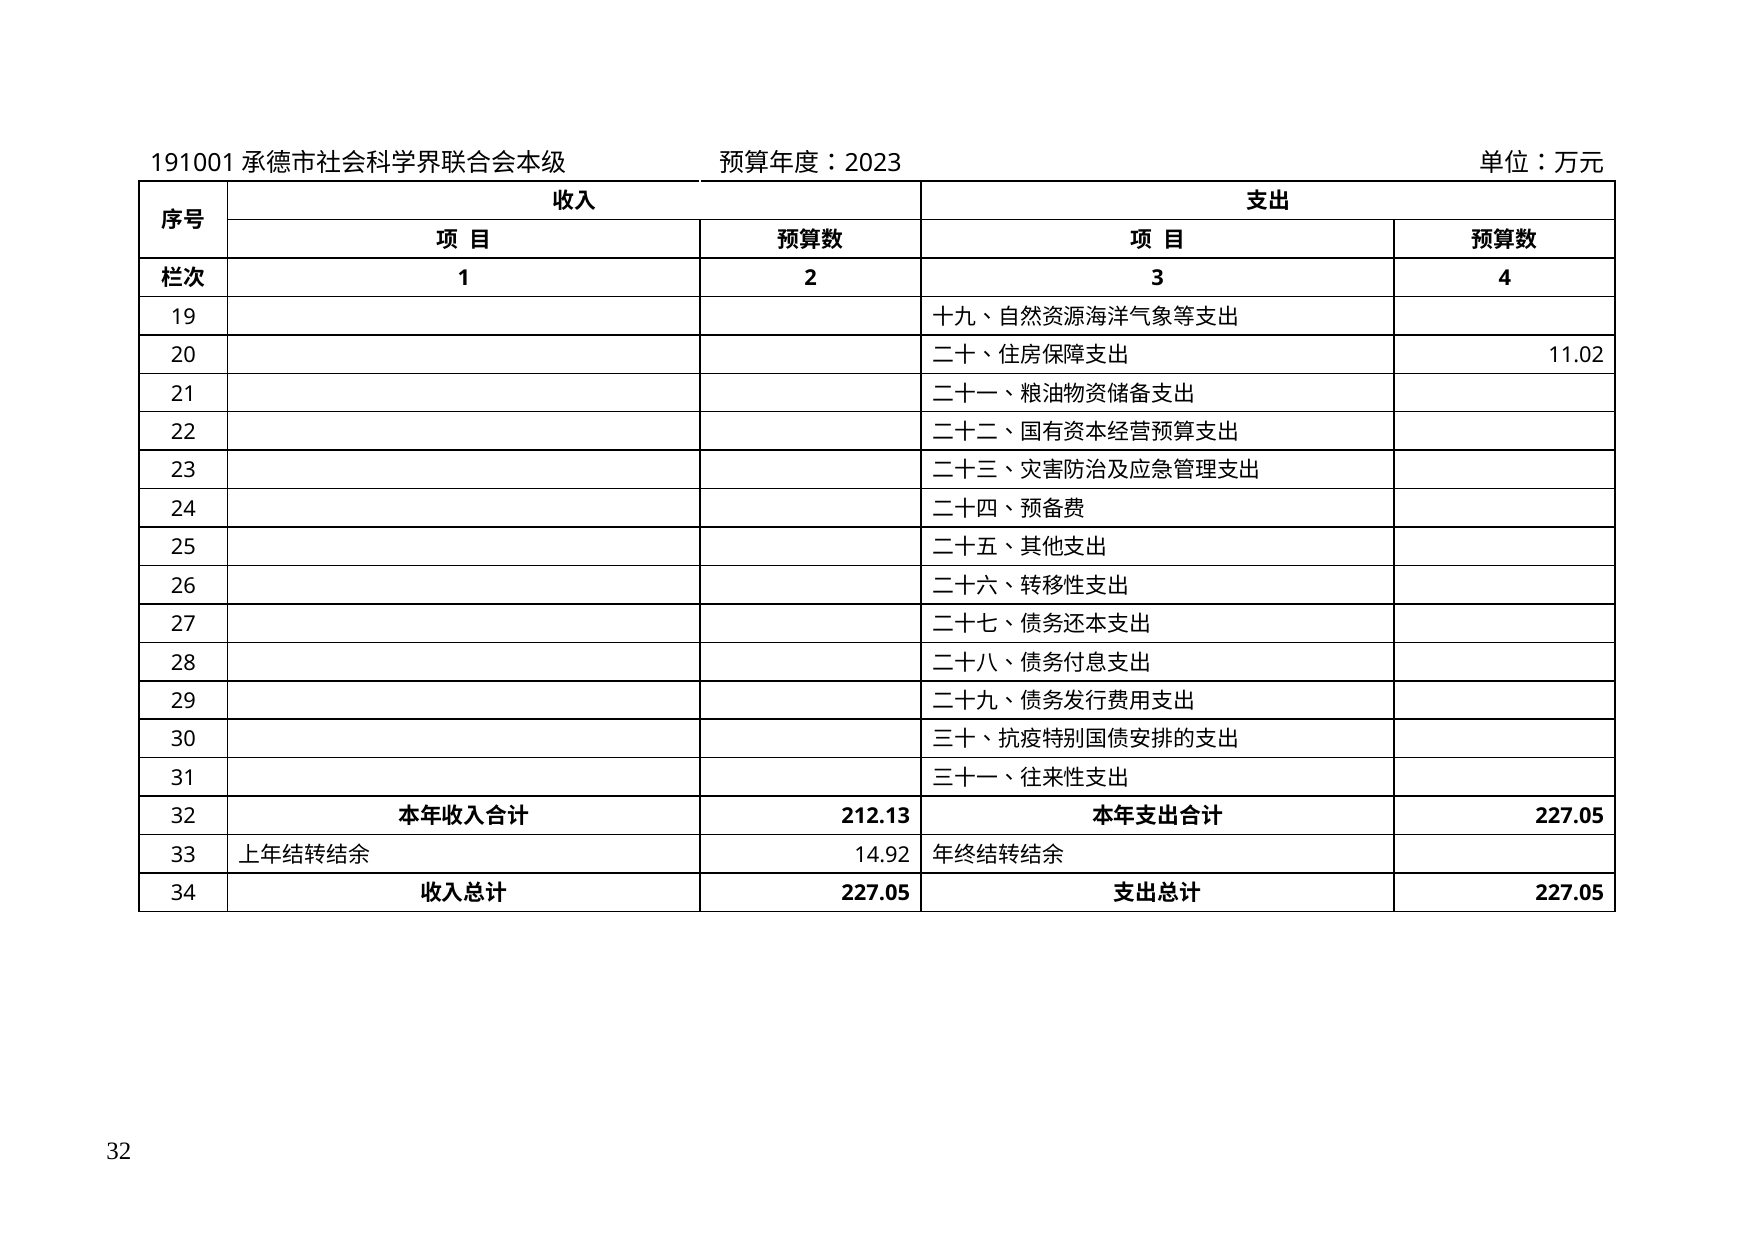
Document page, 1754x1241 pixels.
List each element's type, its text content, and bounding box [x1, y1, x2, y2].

table_cell [1395, 758, 1614, 795]
table_cell [228, 605, 699, 641]
table_cell [228, 489, 699, 526]
table_cell [701, 643, 920, 680]
table_cell 二十二、国有资本经营预算支出 [922, 412, 1393, 449]
table_cell 27 [140, 605, 227, 641]
table_cell 25 [140, 528, 227, 564]
table_cell 32 [140, 797, 227, 834]
table_cell 预算数 [701, 220, 920, 257]
table_cell 二十四、预备费 [922, 489, 1393, 526]
table_cell 24 [140, 489, 227, 526]
table_cell [701, 566, 920, 603]
table_cell 项 目 [922, 220, 1393, 257]
table_cell 30 [140, 720, 227, 757]
table_cell 栏次 [140, 259, 227, 296]
table_cell 收入总计 [228, 874, 699, 911]
table_cell 22 [140, 412, 227, 449]
table_cell [701, 720, 920, 757]
table_cell 227.05 [701, 874, 920, 911]
table_cell [701, 374, 920, 411]
table_cell [701, 297, 920, 334]
table_cell 支出总计 [922, 874, 1393, 911]
table_cell 上年结转结余 [228, 835, 699, 872]
table_cell 本年支出合计 [922, 797, 1393, 834]
table_cell 28 [140, 643, 227, 680]
table_header 预算年度：2023 [701, 143, 920, 180]
table_cell [228, 412, 699, 449]
table_cell [228, 682, 699, 718]
table_cell 二十五、其他支出 [922, 528, 1393, 564]
table_cell [701, 336, 920, 372]
table_cell [1395, 566, 1614, 603]
table_cell 二十八、债务付息支出 [922, 643, 1393, 680]
table_cell [228, 374, 699, 411]
table_cell 二十、住房保障支出 [922, 336, 1393, 372]
table_cell 支出 [922, 182, 1614, 219]
table_cell [1395, 835, 1614, 872]
table_cell 序号 [140, 182, 227, 257]
table_cell 三十一、往来性支出 [922, 758, 1393, 795]
table_cell [701, 528, 920, 564]
table_cell 23 [140, 451, 227, 488]
table_cell [228, 566, 699, 603]
table_cell 十九、自然资源海洋气象等支出 [922, 297, 1393, 334]
table_cell 212.13 [701, 797, 920, 834]
table_cell 21 [140, 374, 227, 411]
table_cell [1395, 412, 1614, 449]
table_cell 本年收入合计 [228, 797, 699, 834]
table_cell [1395, 451, 1614, 488]
table_cell 34 [140, 874, 227, 911]
table_cell 2 [701, 259, 920, 296]
table_cell 二十一、粮油物资储备支出 [922, 374, 1393, 411]
table_cell 收入 [228, 182, 920, 219]
table_cell [1395, 643, 1614, 680]
table_cell 二十三、灾害防治及应急管理支出 [922, 451, 1393, 488]
table_cell 三十、抗疫特别国债安排的支出 [922, 720, 1393, 757]
table_cell 预算数 [1395, 220, 1614, 257]
table_cell [1395, 374, 1614, 411]
table_cell [1395, 489, 1614, 526]
table_cell [1395, 297, 1614, 334]
table_cell 3 [922, 259, 1393, 296]
table_cell 4 [1395, 259, 1614, 296]
table_cell 19 [140, 297, 227, 334]
table_cell [1395, 720, 1614, 757]
table_cell [228, 336, 699, 372]
table_cell 1 [228, 259, 699, 296]
table_cell [701, 412, 920, 449]
table_cell [228, 528, 699, 564]
table_cell 227.05 [1395, 797, 1614, 834]
table_cell 年终结转结余 [922, 835, 1393, 872]
table_cell 227.05 [1395, 874, 1614, 911]
table_cell 二十七、债务还本支出 [922, 605, 1393, 641]
table_cell [701, 489, 920, 526]
table_cell [701, 682, 920, 718]
table_cell 20 [140, 336, 227, 372]
table_cell 二十九、债务发行费用支出 [922, 682, 1393, 718]
table_cell [228, 720, 699, 757]
table_cell 14.92 [701, 835, 920, 872]
table_cell 项 目 [228, 220, 699, 257]
table_cell [228, 297, 699, 334]
table_cell [1395, 682, 1614, 718]
table_cell [228, 643, 699, 680]
table_cell [1395, 528, 1614, 564]
table_cell [1395, 605, 1614, 641]
table_cell 29 [140, 682, 227, 718]
table_cell [701, 605, 920, 641]
table_cell 二十六、转移性支出 [922, 566, 1393, 603]
table_cell [701, 451, 920, 488]
table_header 单位：万元 [922, 143, 1614, 180]
table_cell 26 [140, 566, 227, 603]
table_header 191001承德市社会科学界联合会本级 [140, 143, 699, 180]
table_cell 31 [140, 758, 227, 795]
table_cell [228, 451, 699, 488]
table_cell 33 [140, 835, 227, 872]
table_cell 11.02 [1395, 336, 1614, 372]
table_cell [228, 758, 699, 795]
table_cell [701, 758, 920, 795]
